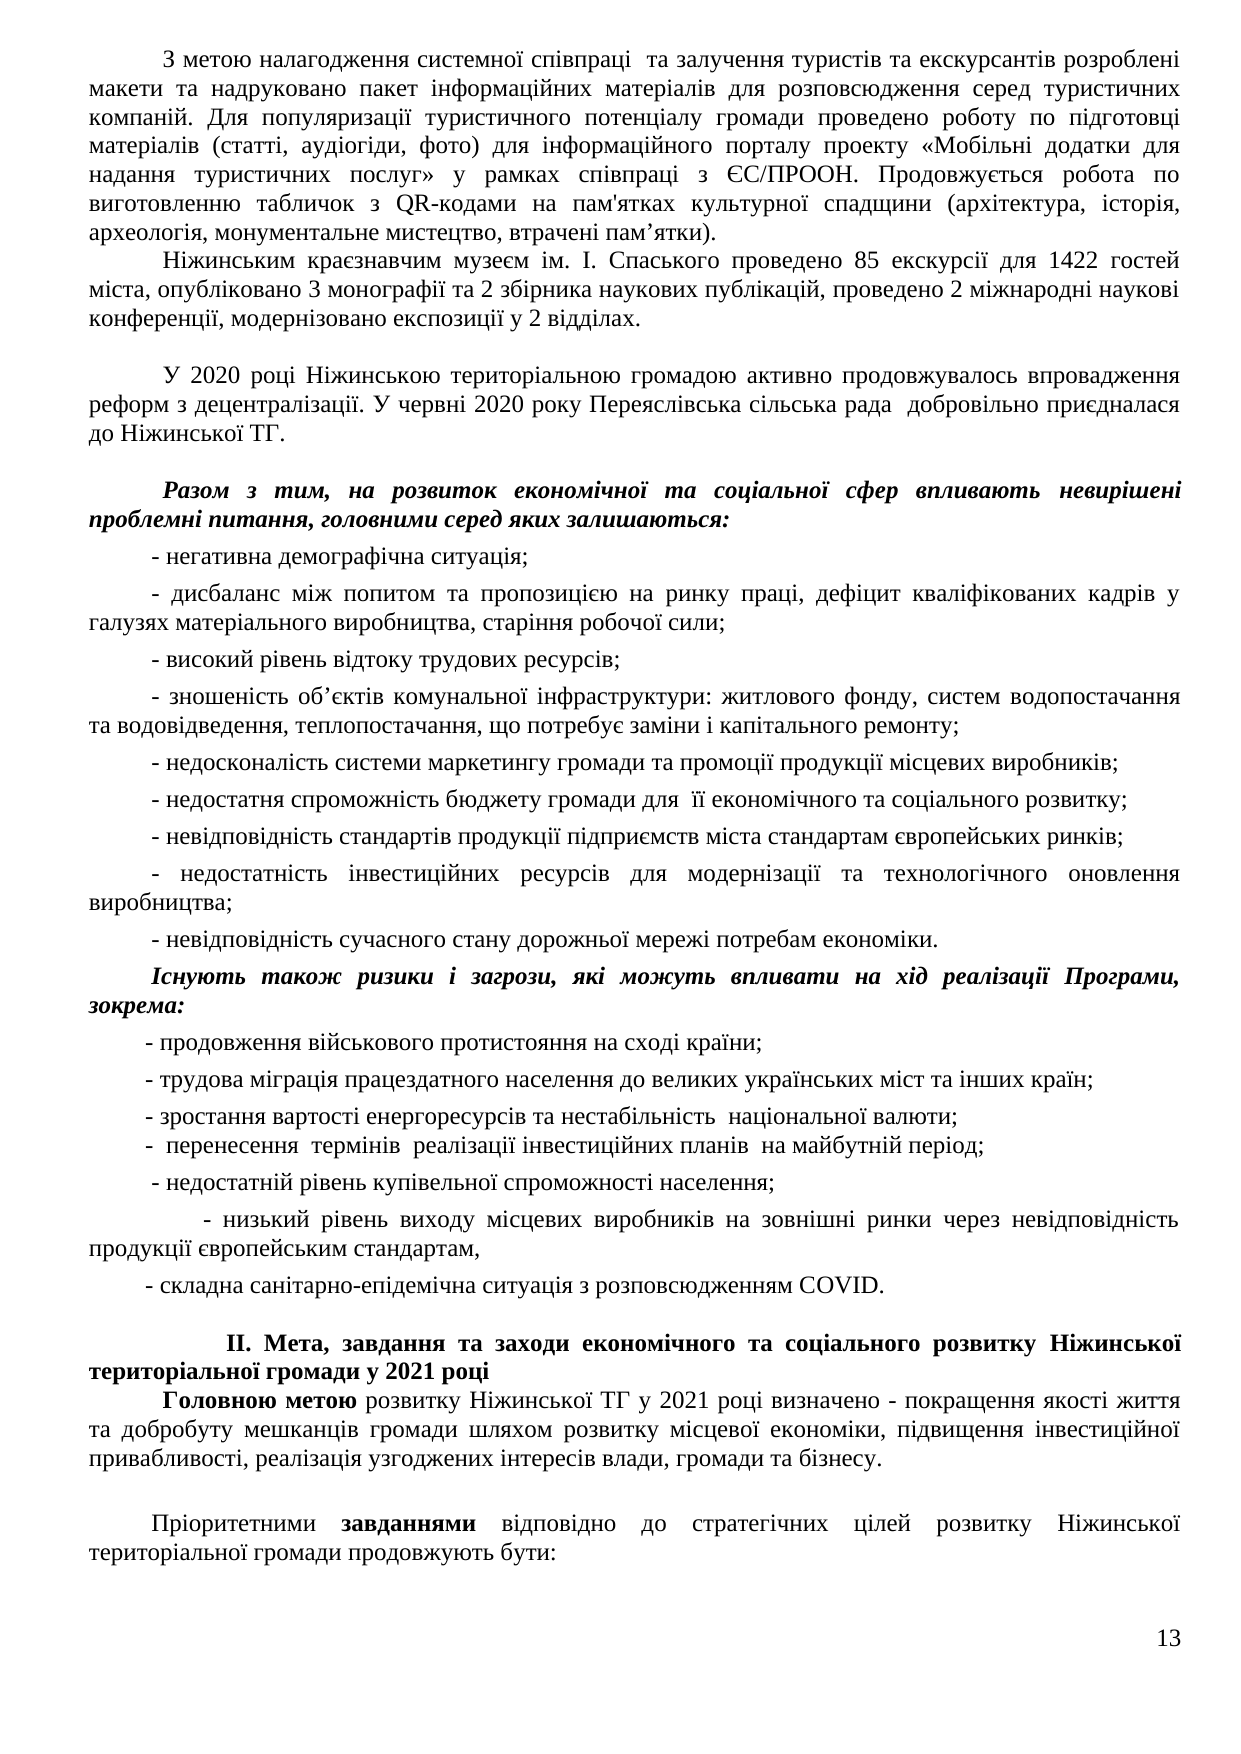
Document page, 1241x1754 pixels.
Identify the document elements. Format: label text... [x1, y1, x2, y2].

text - невідповідність сучасного стану дорожньої мережі потребам економіки. [89, 924, 1181, 953]
text II. Мета, завдання та заходи економічного та соціального розвитку Ніжинської територіальної громади у 2021 році [89, 1328, 1181, 1385]
text - дисбаланс між попитом та пропозицією на ринку праці, дефіцит кваліфікованих кадрів у галузях матеріального виробництва, старіння робочої сили; [89, 578, 1181, 636]
text - низький рівень виходу місцевих виробників на зовнішні ринки через невідповідність продукції європейським стандартам, [89, 1204, 1181, 1262]
text - cкладна санітарно-епідемічна ситуація з розповсюдженням СOVID. [89, 1270, 1181, 1299]
text - невідповідність стандартів продукції підприємств міста стандартам європейських ринків; [89, 821, 1181, 850]
text Існують також ризики і загрози, які можуть впливати на хід реалізації Програми, зокрема: [89, 961, 1181, 1019]
text - перенесення термінів реалізації інвестиційних планів на майбутній період; [89, 1130, 1181, 1159]
text Ніжинським краєзнавчим музеєм ім. І. Спаського проведено 85 екскурсії для 1422 гостей міста, опубліковано 3 монографії та 2 збірника наукових публікацій, проведено 2 міжнародні наукові конференції, модернізовано експозиції у 2 відділах. [89, 246, 1181, 332]
text - трудова міграція працездатного населення до великих українських міст та інших країн; [89, 1064, 1181, 1093]
text - недостатній рівень купівельної спроможності населення; [89, 1167, 1181, 1196]
text Головною метою розвитку Ніжинської ТГ у 2021 році визначено - покращення якості життя та добробуту мешканців громади шляхом розвитку місцевої економіки, підвищення інвестиційної привабливості, реалізація узгоджених інтересів влади, громади та бізнесу. [89, 1385, 1181, 1471]
text - зростання вартості енергоресурсів та нестабільність національної валюти; [89, 1101, 1181, 1130]
text - негативна демографічна ситуація; [89, 541, 1181, 570]
text Разом з тим, на розвиток економічної та соціальної сфер впливають невирішені проблемні питання, головними серед яких залишаються: [89, 476, 1181, 533]
text З метою налагодження системної співпраці та залучення туристів та екскурсантів розроблені макети та надруковано пакет інформаційних матеріалів для розповсюдження серед туристичних компаній. Для популяризації туристичного потенціалу громади проведено роботу по підготовці матеріалів (статті, аудіогіди, фото) для інформаційного порталу проекту «Мобільні додатки для надання туристичних послуг» у рамках співпраці з ЄС/ПРООН. Продовжується робота по виготовленню табличок з QR-кодами на пам'ятках культурної спадщини (архітектура, історія, археологія, монументальне мистецтво, втрачені пам’ятки). [89, 44, 1181, 246]
text - недостатність інвестиційних ресурсів для модернізації та технологічного оновлення виробництва; [89, 858, 1181, 916]
text - недостатня спроможність бюджету громади для її економічного та соціального розвитку; [89, 784, 1181, 813]
text - продовження військового протистояння на сході країни; [89, 1027, 1181, 1056]
text У 2020 році Ніжинською територіальною громадою активно продовжувалось впровадження реформ з децентралізації. У червні 2020 року Переяслівська сільська рада добровільно приєдналася до Ніжинської ТГ. [89, 361, 1181, 447]
text Пріоритетними завданнями відповідно до стратегічних цілей розвитку Ніжинської територіальної громади продовжують бути: [89, 1508, 1181, 1566]
text - зношеність об’єктів комунальної інфраструктури: житлового фонду, систем водопостачання та водовідведення, теплопостачання, що потребує заміни і капітального ремонту; [89, 681, 1181, 739]
text - недосконалість системи маркетингу громади та промоції продукції місцевих виробників; [89, 747, 1181, 776]
text - високий рівень відтоку трудових ресурсів; [89, 644, 1181, 673]
